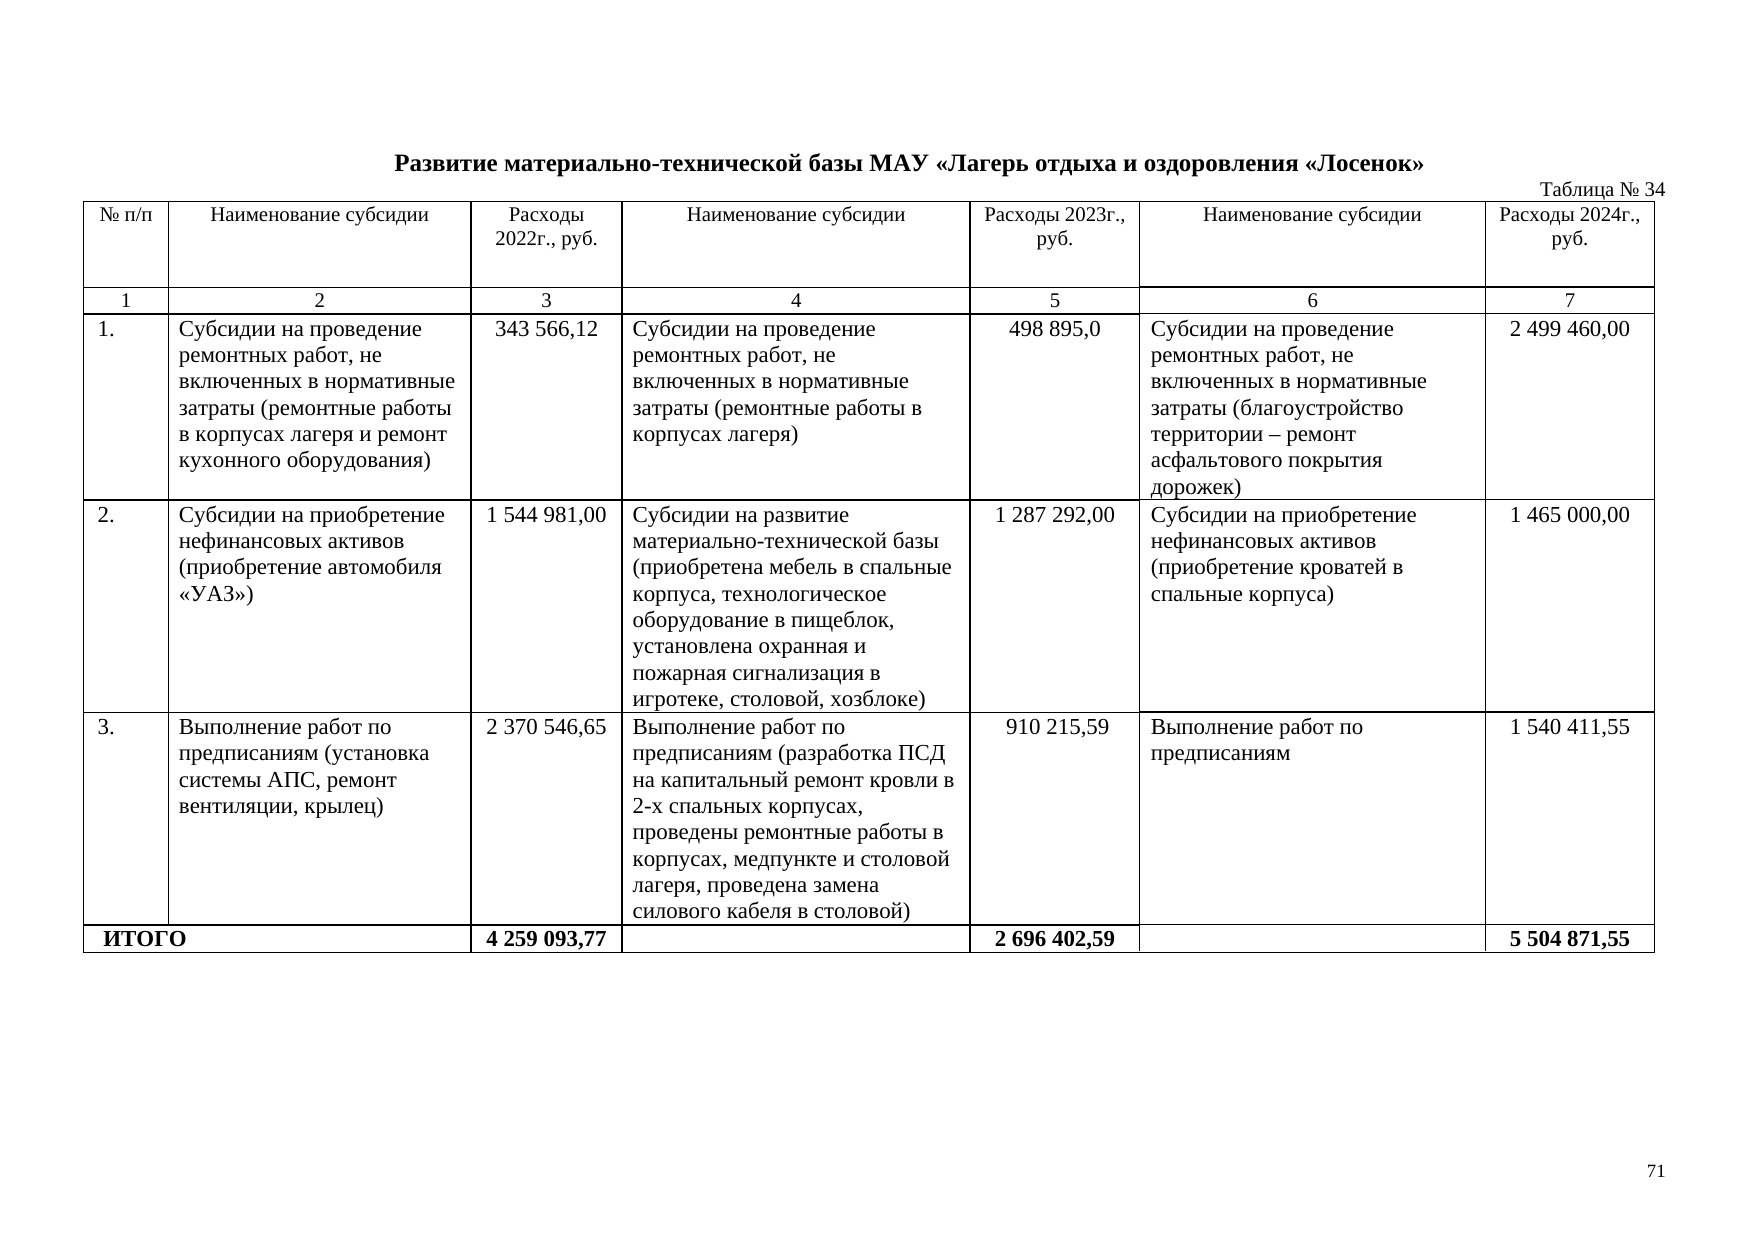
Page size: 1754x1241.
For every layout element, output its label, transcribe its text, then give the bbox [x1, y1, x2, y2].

text Развитие материально-технической базы МАУ «Лагерь отдыха и оздоровления «Лосенок» [94, 148, 1665, 176]
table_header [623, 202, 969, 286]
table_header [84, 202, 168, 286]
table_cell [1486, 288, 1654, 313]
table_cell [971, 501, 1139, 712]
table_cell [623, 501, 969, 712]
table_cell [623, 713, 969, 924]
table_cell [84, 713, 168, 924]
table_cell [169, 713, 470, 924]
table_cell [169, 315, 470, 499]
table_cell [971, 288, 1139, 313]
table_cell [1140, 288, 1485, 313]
text Таблица № 34 [94, 176, 1665, 201]
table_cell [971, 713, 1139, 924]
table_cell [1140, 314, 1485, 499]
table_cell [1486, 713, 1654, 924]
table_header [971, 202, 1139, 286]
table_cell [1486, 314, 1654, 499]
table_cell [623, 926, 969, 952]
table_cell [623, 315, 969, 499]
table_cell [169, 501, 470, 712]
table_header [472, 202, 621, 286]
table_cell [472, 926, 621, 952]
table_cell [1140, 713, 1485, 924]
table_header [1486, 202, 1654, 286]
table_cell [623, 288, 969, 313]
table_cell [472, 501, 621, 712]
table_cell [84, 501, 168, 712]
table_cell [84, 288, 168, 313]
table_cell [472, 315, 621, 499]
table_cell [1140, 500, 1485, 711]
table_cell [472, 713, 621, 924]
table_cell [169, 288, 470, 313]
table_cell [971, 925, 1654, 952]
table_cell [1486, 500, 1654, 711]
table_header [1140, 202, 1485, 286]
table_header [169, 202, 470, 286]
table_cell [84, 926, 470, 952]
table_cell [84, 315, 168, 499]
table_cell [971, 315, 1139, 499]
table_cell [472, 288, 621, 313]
